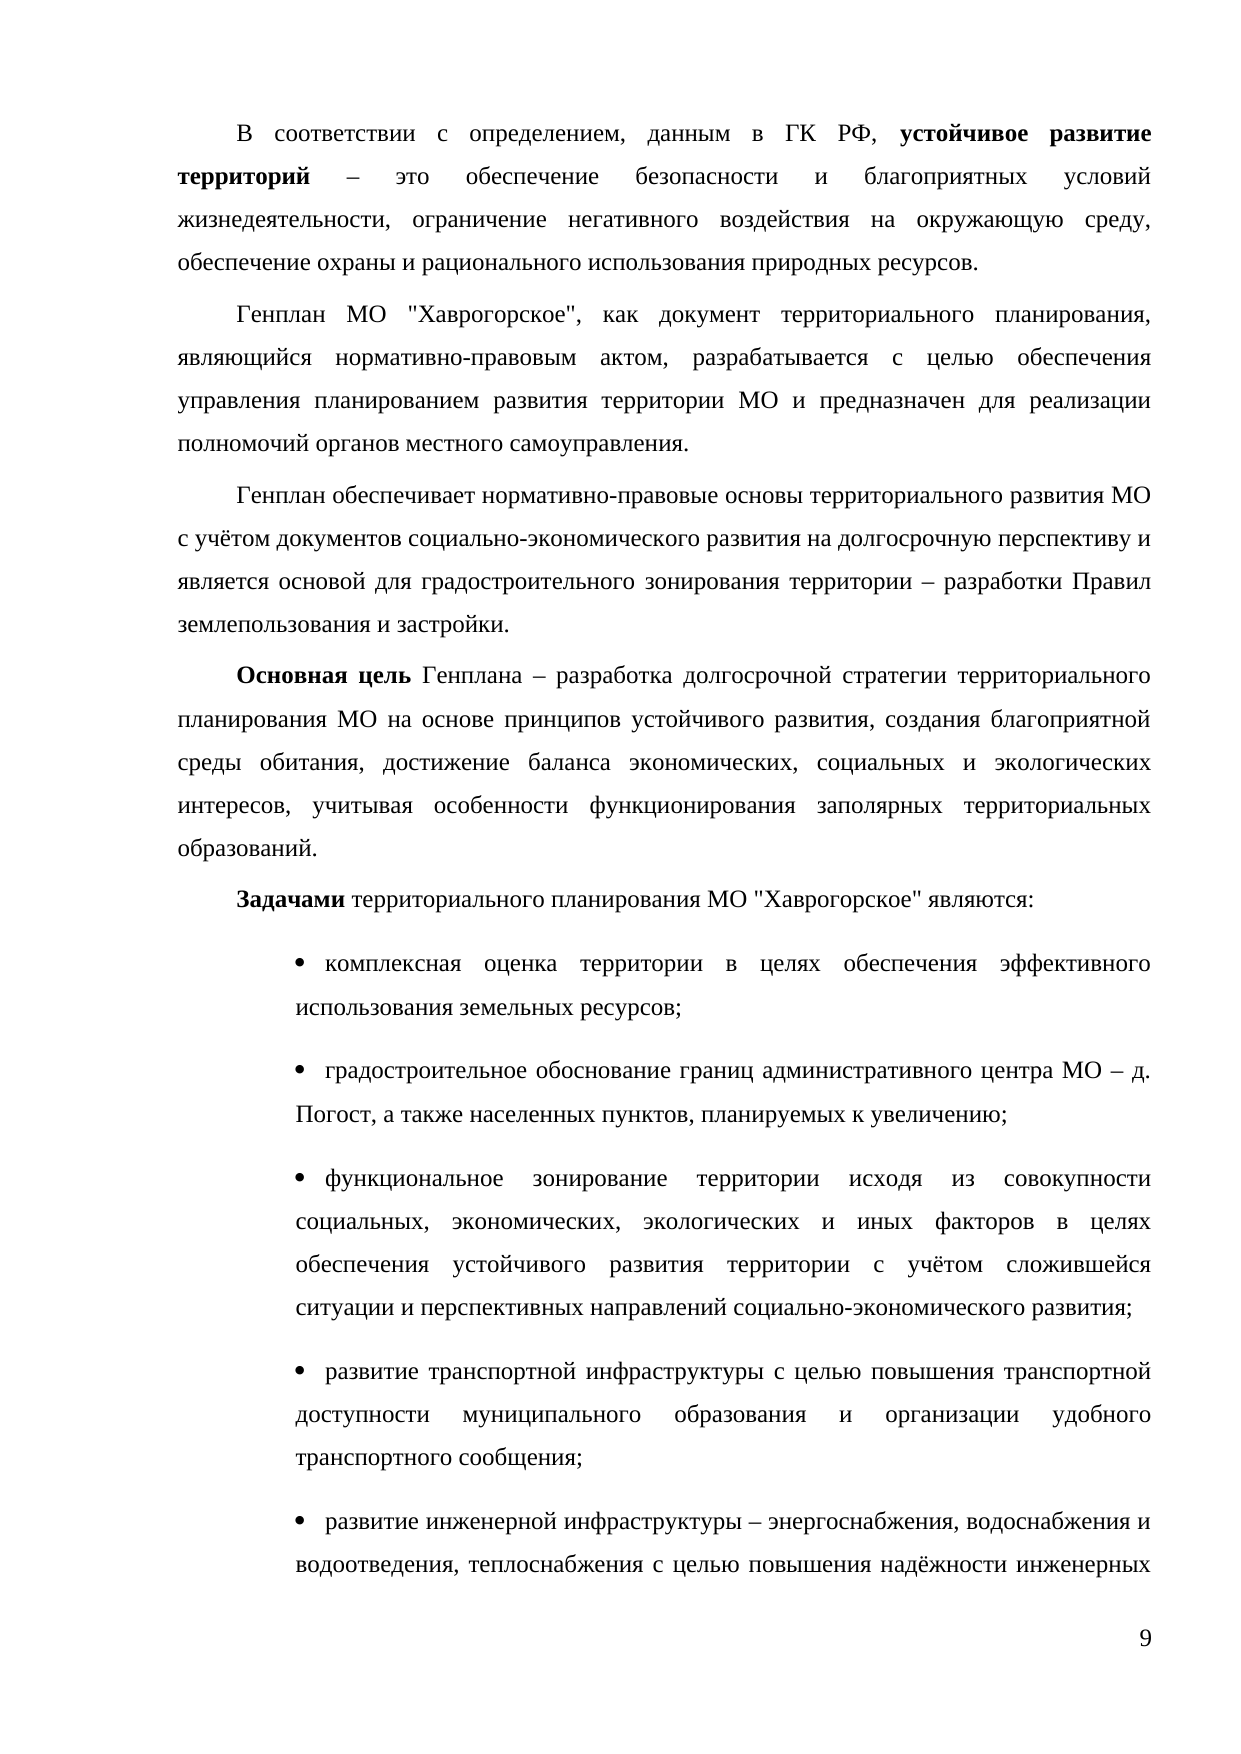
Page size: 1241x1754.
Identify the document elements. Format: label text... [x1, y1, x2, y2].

text В соответствии с определением, данным в ГК РФ, устойчивое развитие территорий – это обеспечение безопасности и благоприятных условий жизнедеятельности, ограничение негативного воздействия на окружающую среду, обеспечение охраны и рационального использования природных ресурсов. [177, 118, 1152, 276]
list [295, 1506, 1152, 1578]
text Генплан МО "Хаврогорское", как документ территориального планирования, являющийся нормативно-правовым актом, разрабатывается с целью обеспечения управления планированием развития территории МО и предназначен для реализации полномочий органов местного самоуправления. [177, 299, 1152, 457]
text Задачами территориального планирования МО "Хаврогорское" являются: [177, 884, 1152, 913]
text Генплан обеспечивает нормативно-правовые основы территориального развития МО с учётом документов социально-экономического развития на долгосрочную перспективу и является основой для градостроительного зонирования территории – разработки Правил землепользования и застройки. [177, 480, 1152, 638]
list функциональное зонирование территории исходя из совокупности социальных, экономических, экологических и иных факторов в целях обеспечения устойчивого развития территории с учётом сложившейся ситуации и перспективных направлений социально-экономического развития; [295, 1163, 1152, 1321]
text Основная цель Генплана – разработка долгосрочной стратегии территориального планирования МО на основе принципов устойчивого развития, создания благоприятной среды обитания, достижение баланса экономических, социальных и экологических интересов, учитывая особенности функционирования заполярных территориальных образований. [177, 661, 1152, 862]
list градостроительное обоснование границ административного центра МО – д. Погост, а также населенных пунктов, планируемых к увеличению; [295, 1056, 1152, 1127]
list комплексная оценка территории в целях обеспечения эффективного использования земельных ресурсов; [295, 948, 1152, 1020]
list развитие транспортной инфраструктуры с целью повышения транспортной доступности муниципального образования и организации удобного транспортного сообщения; [295, 1356, 1152, 1471]
